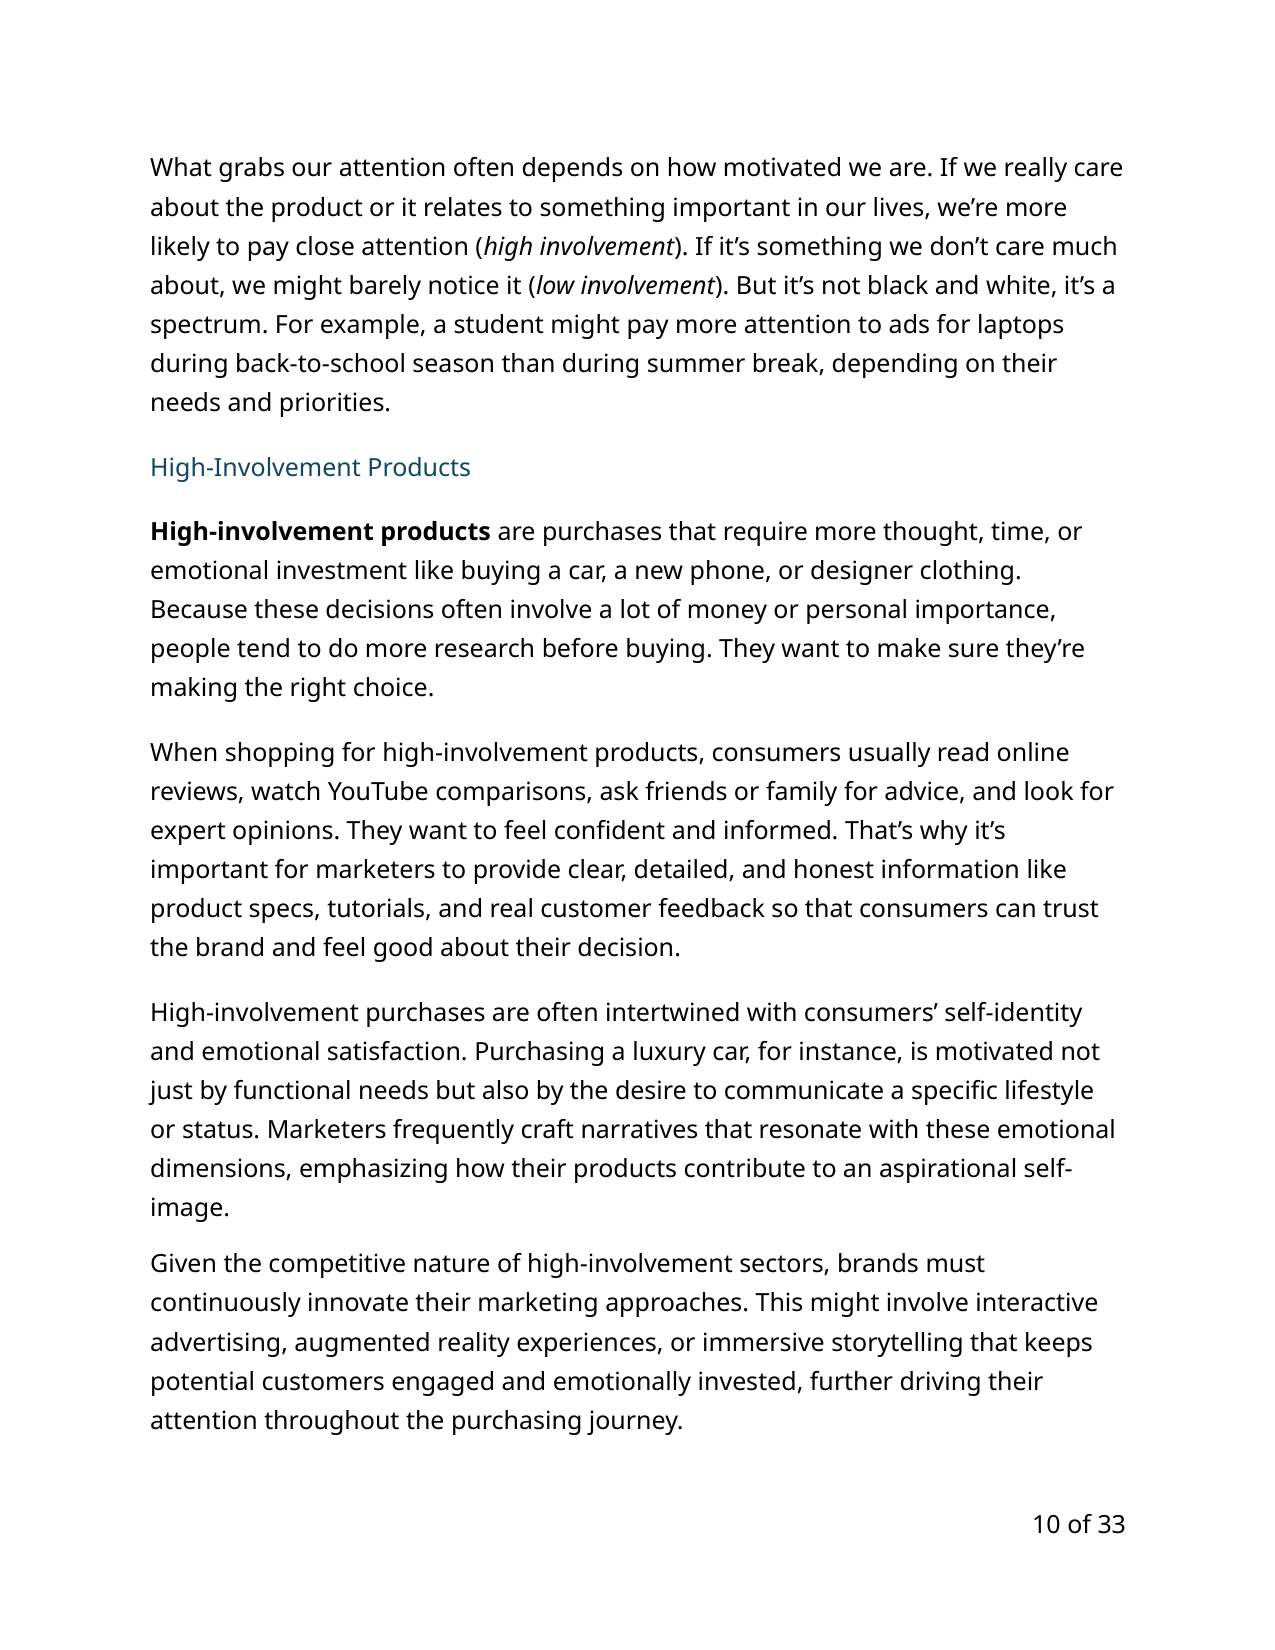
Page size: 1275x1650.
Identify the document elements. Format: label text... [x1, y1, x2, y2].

text High-involvement products are purchases that require more thought, time, or emotional investment like buying a car, a new phone, or designer clothing. Because these decisions often involve a lot of money or personal importance, people tend to do more research before buying. They want to make sure they’re making the right choice. [150, 513, 1125, 704]
text High-involvement purchases are often intertwined with consumers’ self-identity and emotional satisfaction. Purchasing a luxury car, for instance, is motivated not just by functional needs but also by the desire to communicate a specific lifestyle or status. Marketers frequently craft narratives that resonate with these emotional dimensions, emphasizing how their products contribute to an aspirational self-image. [150, 994, 1125, 1224]
subtitle High-Involvement Products [150, 449, 1125, 483]
text When shopping for high-involvement products, consumers usually read online reviews, watch YouTube comparisons, ask friends or family for advice, and look for expert opinions. They want to feel confident and informed. That’s why it’s important for marketers to provide clear, detailed, and honest information like product specs, tutorials, and real customer feedback so that consumers can trust the brand and feel good about their decision. [150, 734, 1125, 964]
text Given the competitive nature of high-involvement sectors, brands must continuously innovate their marketing approaches. This might involve interactive advertising, augmented reality experiences, or immersive storytelling that keeps potential customers engaged and emotionally invested, further driving their attention throughout the purchasing journey. [150, 1246, 1125, 1437]
text What grabs our attention often depends on how motivated we are. If we really care about the product or it relates to something important in our lives, we’re more likely to pay close attention (high involvement). If it’s something we don’t care much about, we might barely notice it (low involvement). But it’s not black and white, it’s a spectrum. For example, a student might pay more attention to ads for laptops during back-to-school season than during summer break, depending on their needs and priorities. [150, 150, 1125, 419]
